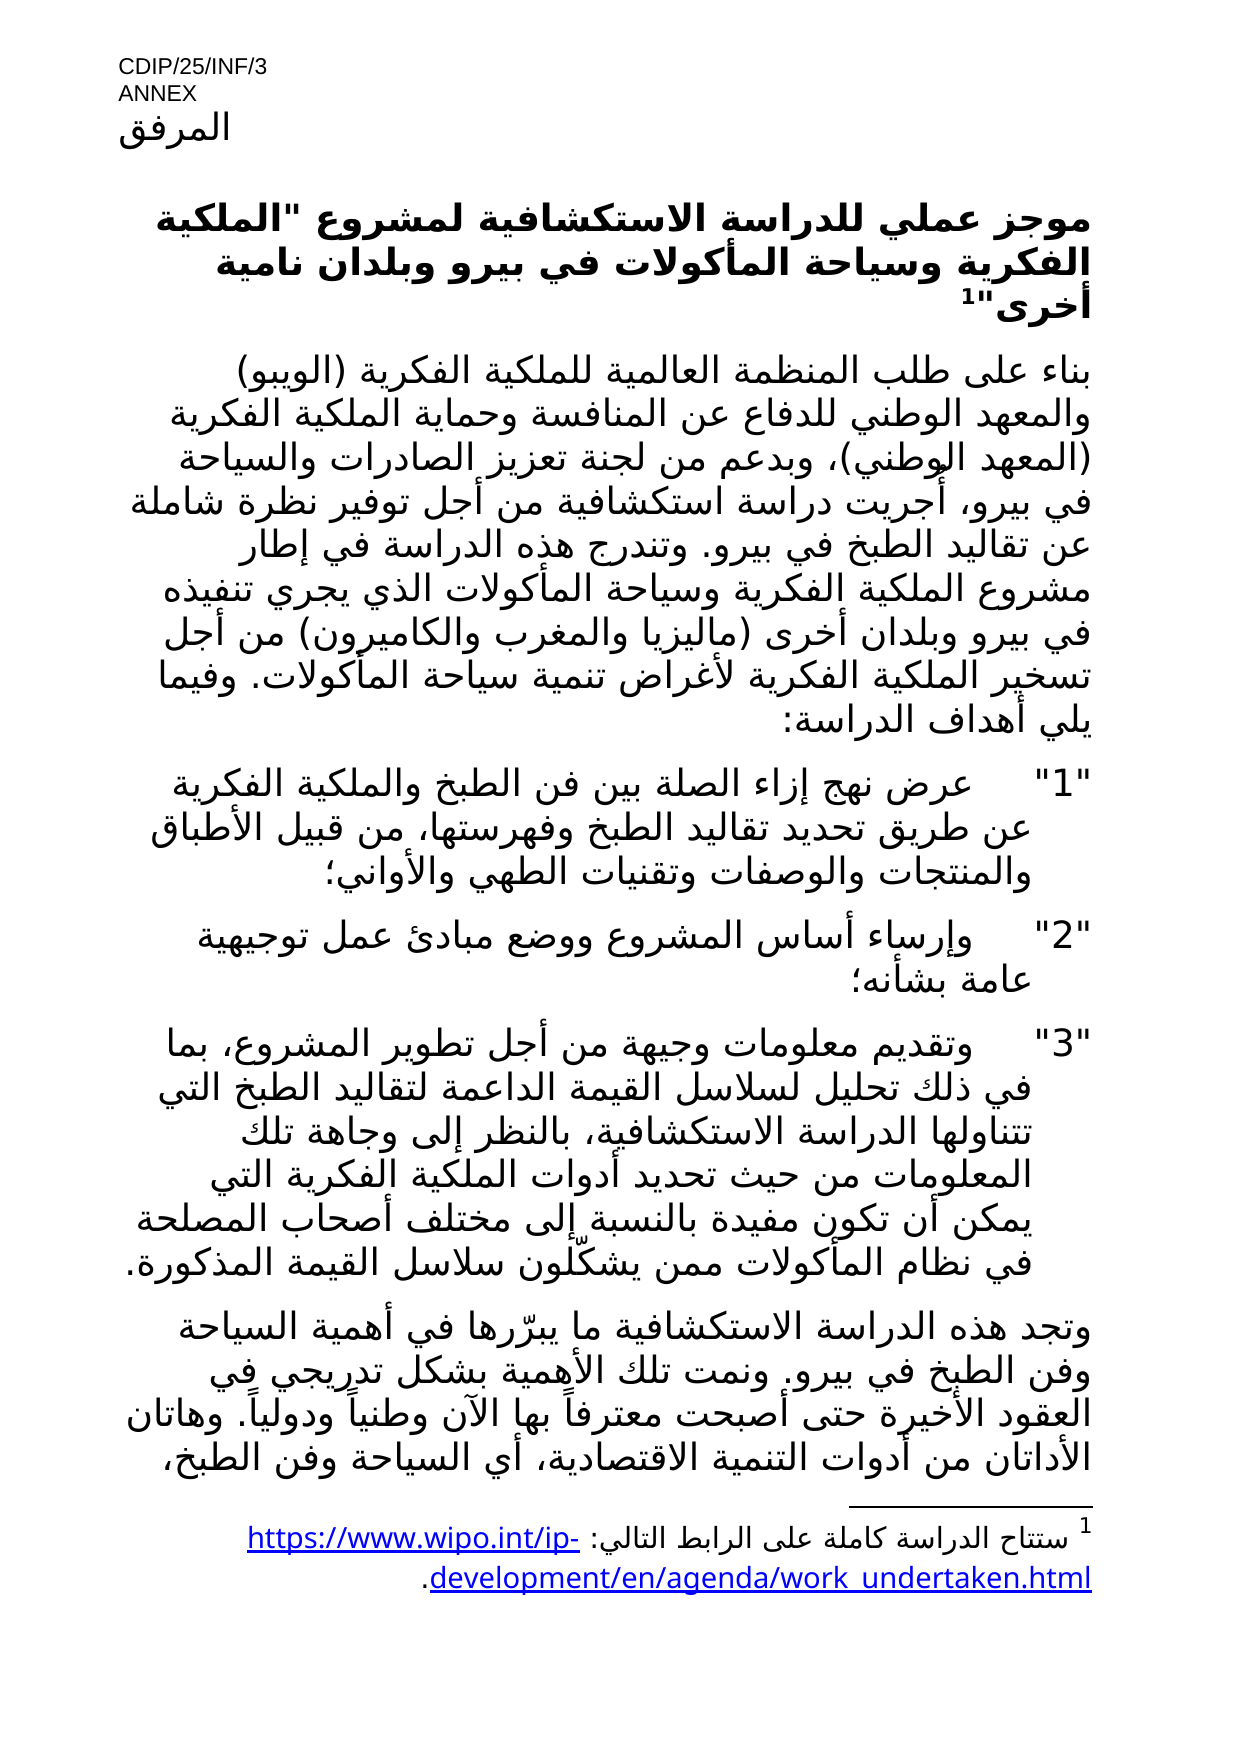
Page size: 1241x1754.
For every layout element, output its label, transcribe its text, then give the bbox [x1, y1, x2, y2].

text وإرساء أساس المشروع ووضع مبادئ عمل توجيهية عامة بشأنه؛ [118, 914, 1033, 1001]
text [118, 1305, 1092, 1479]
text وتقديم معلومات وجيهة من أجل تطوير المشروع، بما في ذلك تحليل لسلاسل القيمة الداعمة لتقاليد الطبخ التي تتناولها الدراسة الاستكشافية، بالنظر إلى وجاهة تلك المعلومات من حيث تحديد أدوات الملكية الفكرية التي يمكن أن تكون مفيدة بالنسبة إلى مختلف أصحاب المصلحة في نظام المأكولات ممن يشكّلون سلاسل القيمة المذكورة. [118, 1022, 1033, 1284]
text موجز عملي للدراسة الاستكشافية لمشروع "الملكية الفكرية وسياحة المأكولات في بيرو وبلدان نامية أخرى" [118, 197, 1092, 328]
text بناء على طلب المنظمة العالمية للملكية الفكرية (الويبو) والمعهد الوطني للدفاع عن المنافسة وحماية الملكية الفكرية (المعهد الوطني)، وبدعم من لجنة تعزيز الصادرات والسياحة في بيرو، أُجريت دراسة استكشافية من أجل توفير نظرة شاملة عن تقاليد الطبخ في بيرو. وتندرج هذه الدراسة في إطار مشروع الملكية الفكرية وسياحة المأكولات الذي يجري تنفيذه في بيرو وبلدان أخرى (ماليزيا والمغرب والكاميرون) من أجل تسخير الملكية الفكرية لأغراض تنمية سياحة المأكولات. وفيما يلي أهداف الدراسة: [118, 348, 1092, 741]
text عرض نهج إزاء الصلة بين فن الطبخ والملكية الفكرية عن طريق تحديد تقاليد الطبخ وفهرستها، من قبيل الأطباق والمنتجات والوصفات وتقنيات الطهي والأواني؛ [118, 762, 1033, 893]
